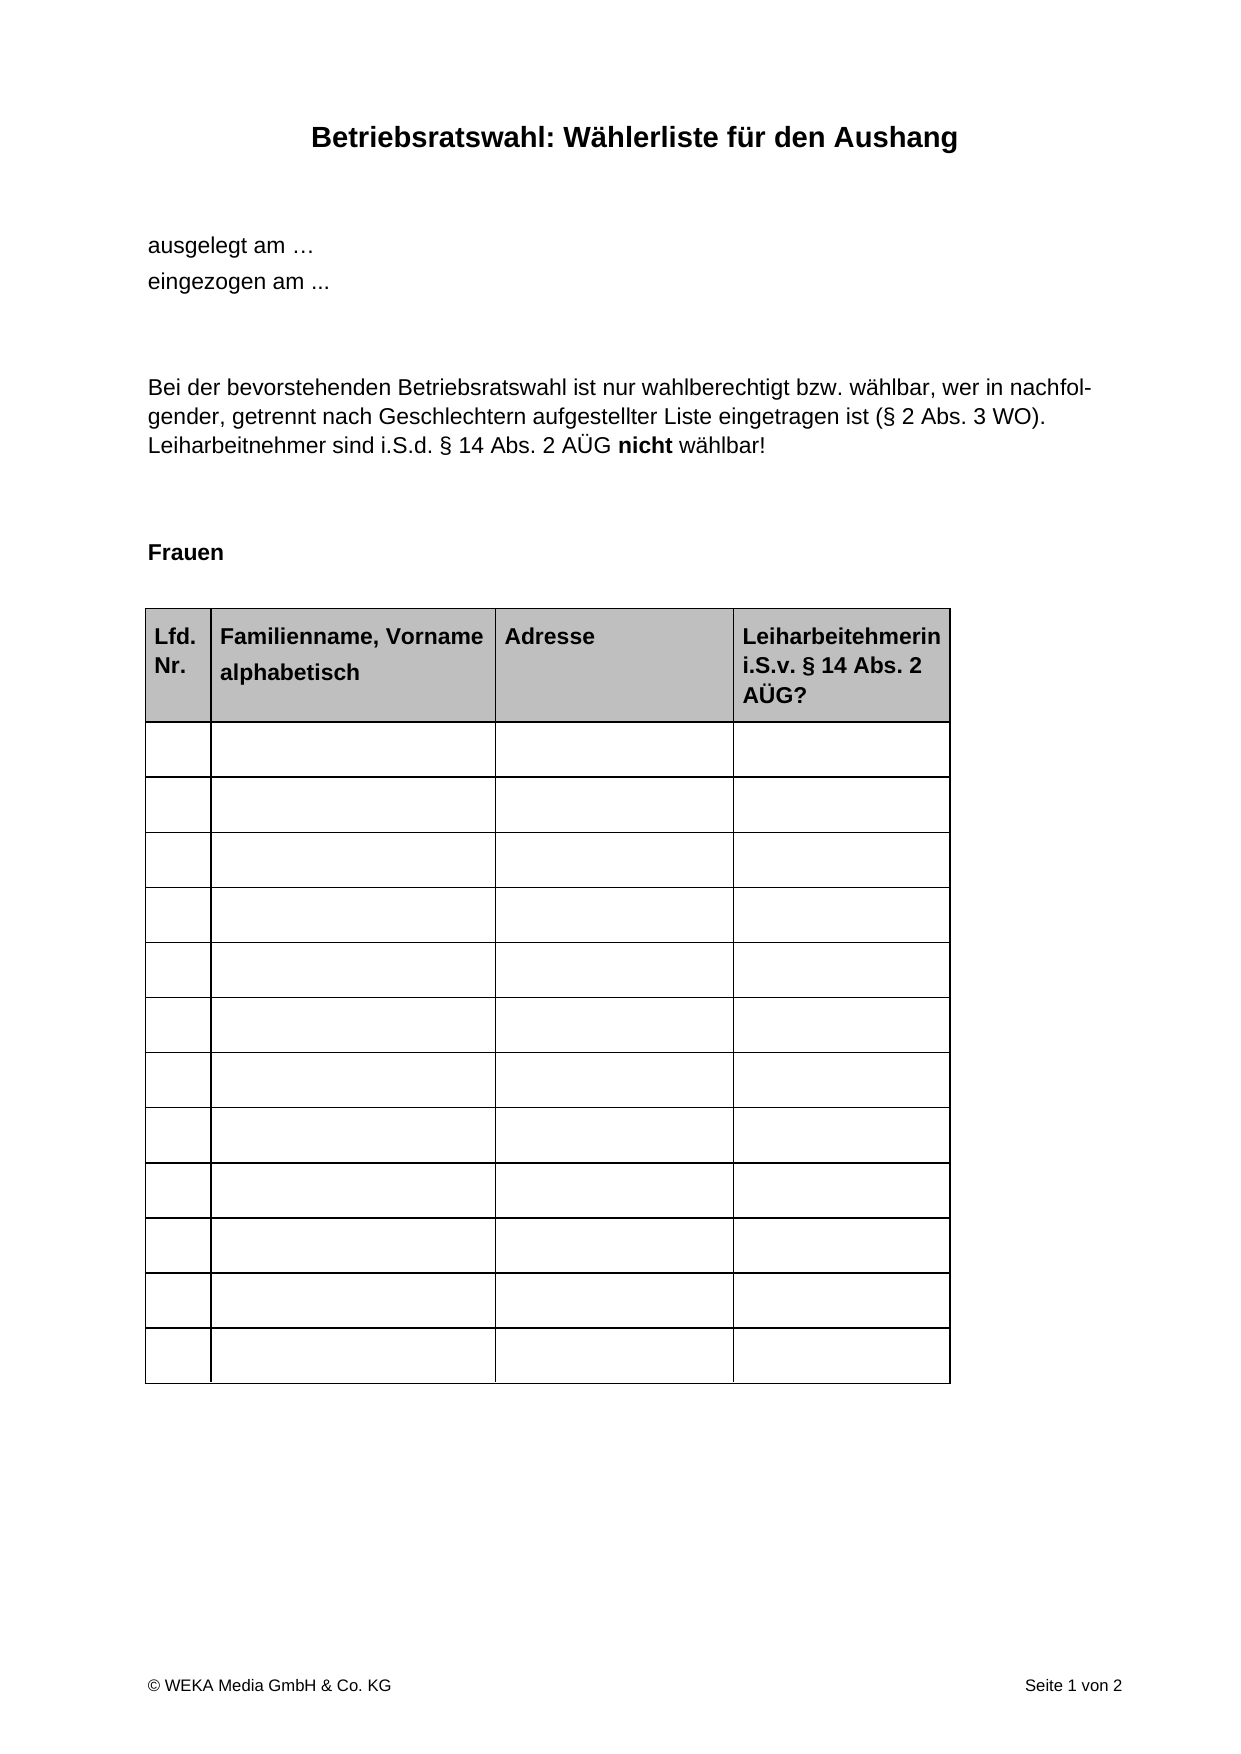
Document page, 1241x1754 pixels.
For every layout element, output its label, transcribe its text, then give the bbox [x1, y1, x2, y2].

table_cell [146, 888, 210, 942]
table_cell [146, 778, 210, 831]
table_cell [146, 1329, 210, 1382]
table_cell [734, 778, 949, 831]
table_cell [212, 1108, 495, 1162]
table_cell [212, 1164, 495, 1217]
table_cell [734, 943, 949, 997]
table_cell [496, 998, 733, 1052]
table_header Lfd. Nr. [146, 609, 210, 721]
table_cell [146, 833, 210, 886]
table_cell [734, 1053, 949, 1107]
table_cell [734, 998, 949, 1052]
table_cell [146, 943, 210, 997]
table_header Leiharbeitehmerin i.S.v. § 14 Abs. 2 AÜG? [734, 609, 949, 721]
table_cell [496, 1108, 733, 1162]
table_cell [212, 778, 495, 831]
table_cell [146, 1274, 210, 1327]
text ausgelegt am … [148, 231, 1122, 260]
table_cell [212, 723, 495, 776]
table_cell [496, 1219, 733, 1272]
table_cell [146, 1164, 210, 1217]
text Frauen [148, 537, 1122, 566]
table_cell [734, 723, 949, 776]
table_cell [734, 1274, 949, 1327]
table_cell [212, 1219, 495, 1272]
table_cell [212, 998, 495, 1052]
table_cell [496, 1164, 733, 1217]
table_cell [496, 723, 733, 776]
table_cell [734, 1329, 949, 1382]
table_cell [212, 833, 495, 886]
table_cell [496, 1274, 733, 1327]
table_cell [212, 1053, 495, 1107]
table_cell [212, 1329, 495, 1382]
text eingezogen am ... [148, 266, 1122, 295]
table_cell [146, 723, 210, 776]
table_cell [146, 1053, 210, 1107]
table_cell [496, 888, 733, 942]
table_cell [146, 1108, 210, 1162]
table_cell [734, 833, 949, 886]
table_cell [734, 888, 949, 942]
table_cell [146, 998, 210, 1052]
text Bei der bevorstehenden Betriebsratswahl ist nur wahlberechtigt bzw. wählbar, wer in nachfolgender, getrennt nach Geschlechtern aufgestellter Liste eingetragen ist (§ 2 Abs. 3 WO). Leiharbeitnehmer sind i.S.d. § 14 Abs. 2 AÜG nicht wählbar! [148, 372, 1122, 460]
table_cell [212, 888, 495, 942]
table_cell [496, 778, 733, 831]
table_cell [734, 1164, 949, 1217]
table_cell [212, 943, 495, 997]
text Betriebsratswahl: Wählerliste für den Aushang [148, 124, 1122, 153]
table_cell [496, 1329, 733, 1382]
table_cell [734, 1108, 949, 1162]
table_cell [146, 1219, 210, 1272]
table_cell [734, 1219, 949, 1272]
table_header Adresse [496, 609, 733, 721]
table_cell [212, 1274, 495, 1327]
table_cell [496, 943, 733, 997]
table_cell [496, 833, 733, 886]
table_header Familienname, Vorname alphabetisch [212, 609, 495, 721]
table_cell [496, 1053, 733, 1107]
